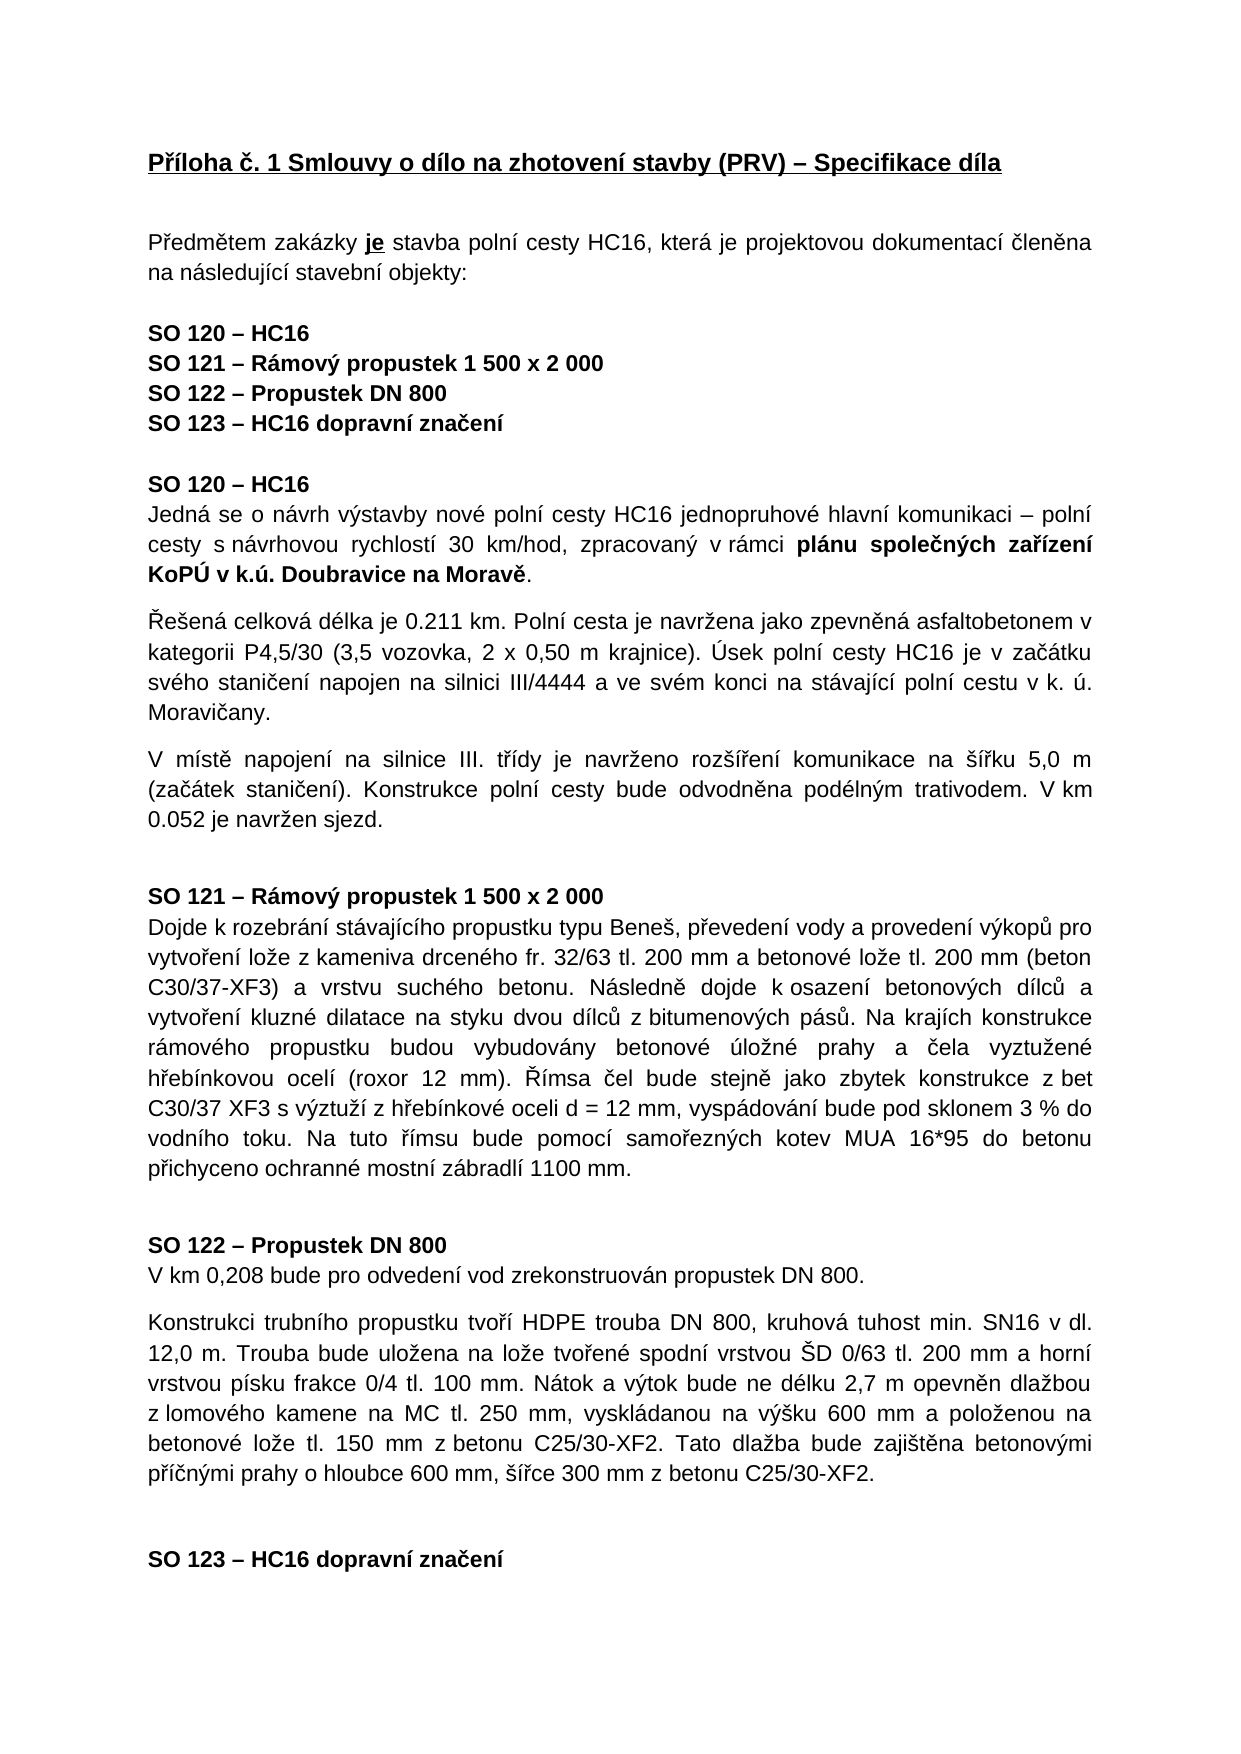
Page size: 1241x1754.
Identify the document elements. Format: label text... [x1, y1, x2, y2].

text V místě napojení na silnice III. třídy je navrženo rozšíření komunikace na šířku 5,0 m (začátek staničení). Konstrukce polní cesty bude odvodněna podélným trativodem. V km 0.052 je navržen sjezd. [148, 746, 1093, 832]
text SO 122 – Propustek DN 800 [148, 380, 1093, 406]
text SO 121 – Rámový propustek 1 500 x 2 000 [148, 883, 1093, 909]
text Jedná se o návrh výstavby nové polní cesty HC16 jednopruhové hlavní komunikaci – polní cesty s návrhovou rychlostí 30 km/hod, zpracovaný v rámci plánu společných zařízení KoPÚ v k.ú. Doubravice na Moravě. [148, 501, 1093, 588]
text Předmětem zakázky je stavba polní cesty HC16, která je projektovou dokumentací členěna na následující stavební objekty: [148, 229, 1093, 286]
text SO 121 – Rámový propustek 1 500 x 2 000 [148, 350, 1093, 376]
text SO 120 – HC16 [148, 471, 1093, 497]
text SO 120 – HC16 [148, 320, 1093, 346]
text SO 123 – HC16 dopravní značení [148, 410, 1093, 437]
text SO 123 – HC16 dopravní značení [148, 1546, 1093, 1572]
text Konstrukci trubního propustku tvoří HDPE trouba DN 800, kruhová tuhost min. SN16 v dl. 12,0 m. Trouba bude uložena na lože tvořené spodní vrstvou ŠD 0/63 tl. 200 mm a horní vrstvou písku frakce 0/4 tl. 100 mm. Nátok a výtok bude ne délku 2,7 m opevněn dlažbou z lomového kamene na MC tl. 250 mm, vyskládanou na výšku 600 mm a položenou na betonové lože tl. 150 mm z betonu C25/30-XF2. Tato dlažba bude zajištěna betonovými příčnými prahy o hloubce 600 mm, šířce 300 mm z betonu C25/30-XF2. [148, 1309, 1093, 1487]
text SO 122 – Propustek DN 800 [148, 1232, 1093, 1258]
text Dojde k rozebrání stávajícího propustku typu Beneš, převedení vody a provedení výkopů pro vytvoření lože z kameniva drceného fr. 32/63 tl. 200 mm a betonové lože tl. 200 mm (beton C30/37-XF3) a vrstvu suchého betonu. Následně dojde k osazení betonových dílců a vytvoření kluzné dilatace na styku dvou dílců z bitumenových pásů. Na krajích konstrukce rámového propustku budou vybudovány betonové úložné prahy a čela vyztužené hřebínkovou ocelí (roxor 12 mm). Římsa čel bude stejně jako zbytek konstrukce z bet C30/37 XF3 s výztuží z hřebínkové oceli d = 12 mm, vyspádování bude pod sklonem 3 % do vodního toku. Na tuto římsu bude pomocí samořezných kotev MUA 16*95 do betonu přichyceno ochranné mostní zábradlí 1100 mm. [148, 913, 1093, 1181]
text V km 0,208 bude pro odvedení vod zrekonstruován propustek DN 800. [148, 1262, 1093, 1289]
text Řešená celková délka je 0.211 km. Polní cesta je navržena jako zpevněná asfaltobetonem v kategorii P4,5/30 (3,5 vozovka, 2 x 0,50 m krajnice). Úsek polní cesty HC16 je v začátku svého staničení napojen na silnici III/4444 a ve svém konci na stávající polní cestu v k. ú. Moravičany. [148, 608, 1093, 725]
text Příloha č. 1 Smlouvy o dílo na zhotovení stavby (PRV) – Specifikace díla [148, 148, 1093, 176]
